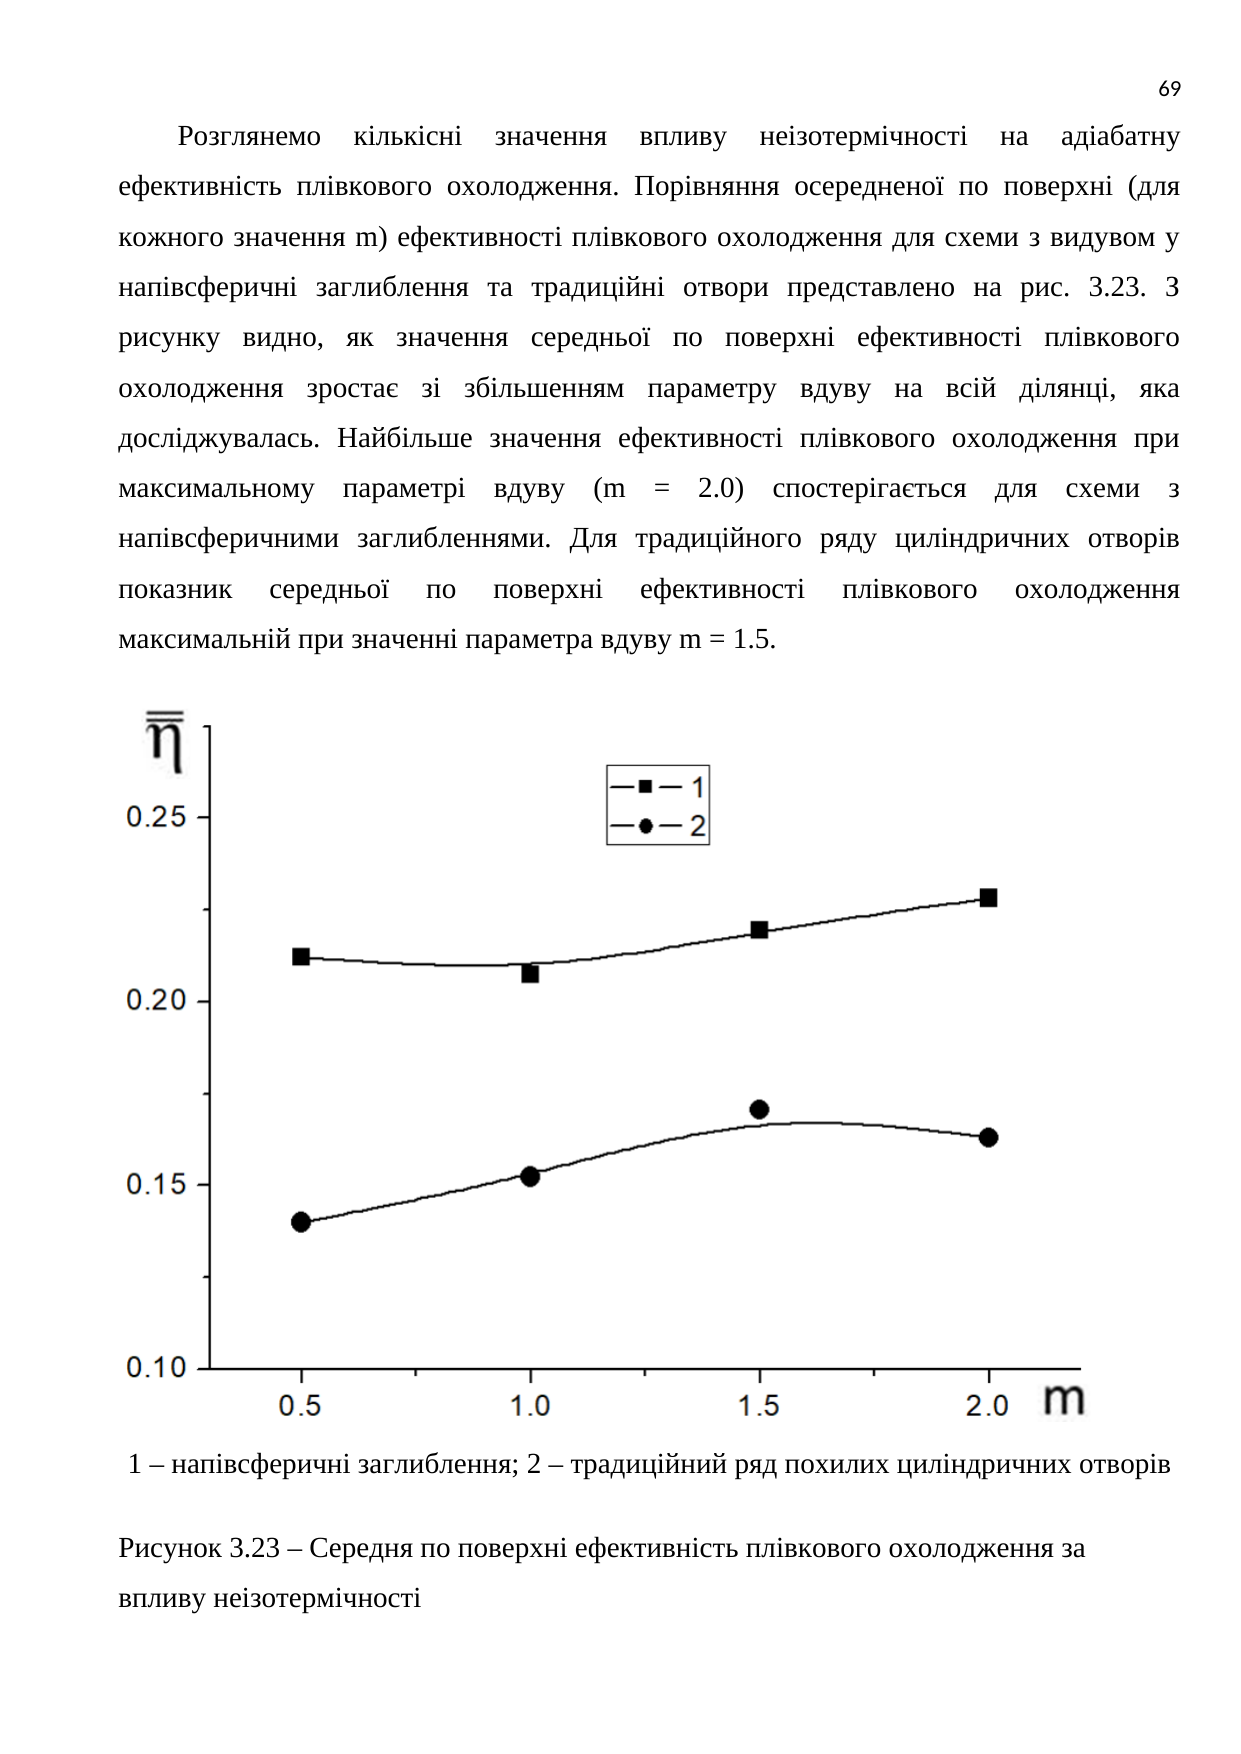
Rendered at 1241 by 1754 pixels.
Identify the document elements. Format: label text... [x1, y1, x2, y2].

text 1 – напівсферичні заглиблення; 2 – традиційний ряд похилих циліндричних отворів [118, 1446, 1181, 1480]
text Рисунок 3.23 – Середня по поверхні ефективність плівкового охолодження за впливу неізотермічності [118, 1530, 1181, 1614]
text Розглянемо кількісні значення впливу неізотермічності на адіабатну ефективність плівкового охолодження. Порівняння осередненої по поверхні (для кожного значення m) ефективності плівкового охолодження для схеми з видувом у напівсферичні заглиблення та традиційні отвори представлено на рис. 3.23. З рисунку видно, як значення середньої по поверхні ефективності плівкового охолодження зростає зі збільшенням параметру вдуву на всій ділянці, яка досліджувалась. Найбільше значення ефективності плівкового охолодження при максимальному параметрі вдуву (m = 2.0) спостерігається для схеми з напівсферичними заглибленнями. Для традиційного ряду циліндричних отворів показник середньої по поверхні ефективності плівкового охолодження максимальній при значенні параметра вдуву m = 1.5. [118, 118, 1181, 655]
picture [118, 705, 1091, 1422]
